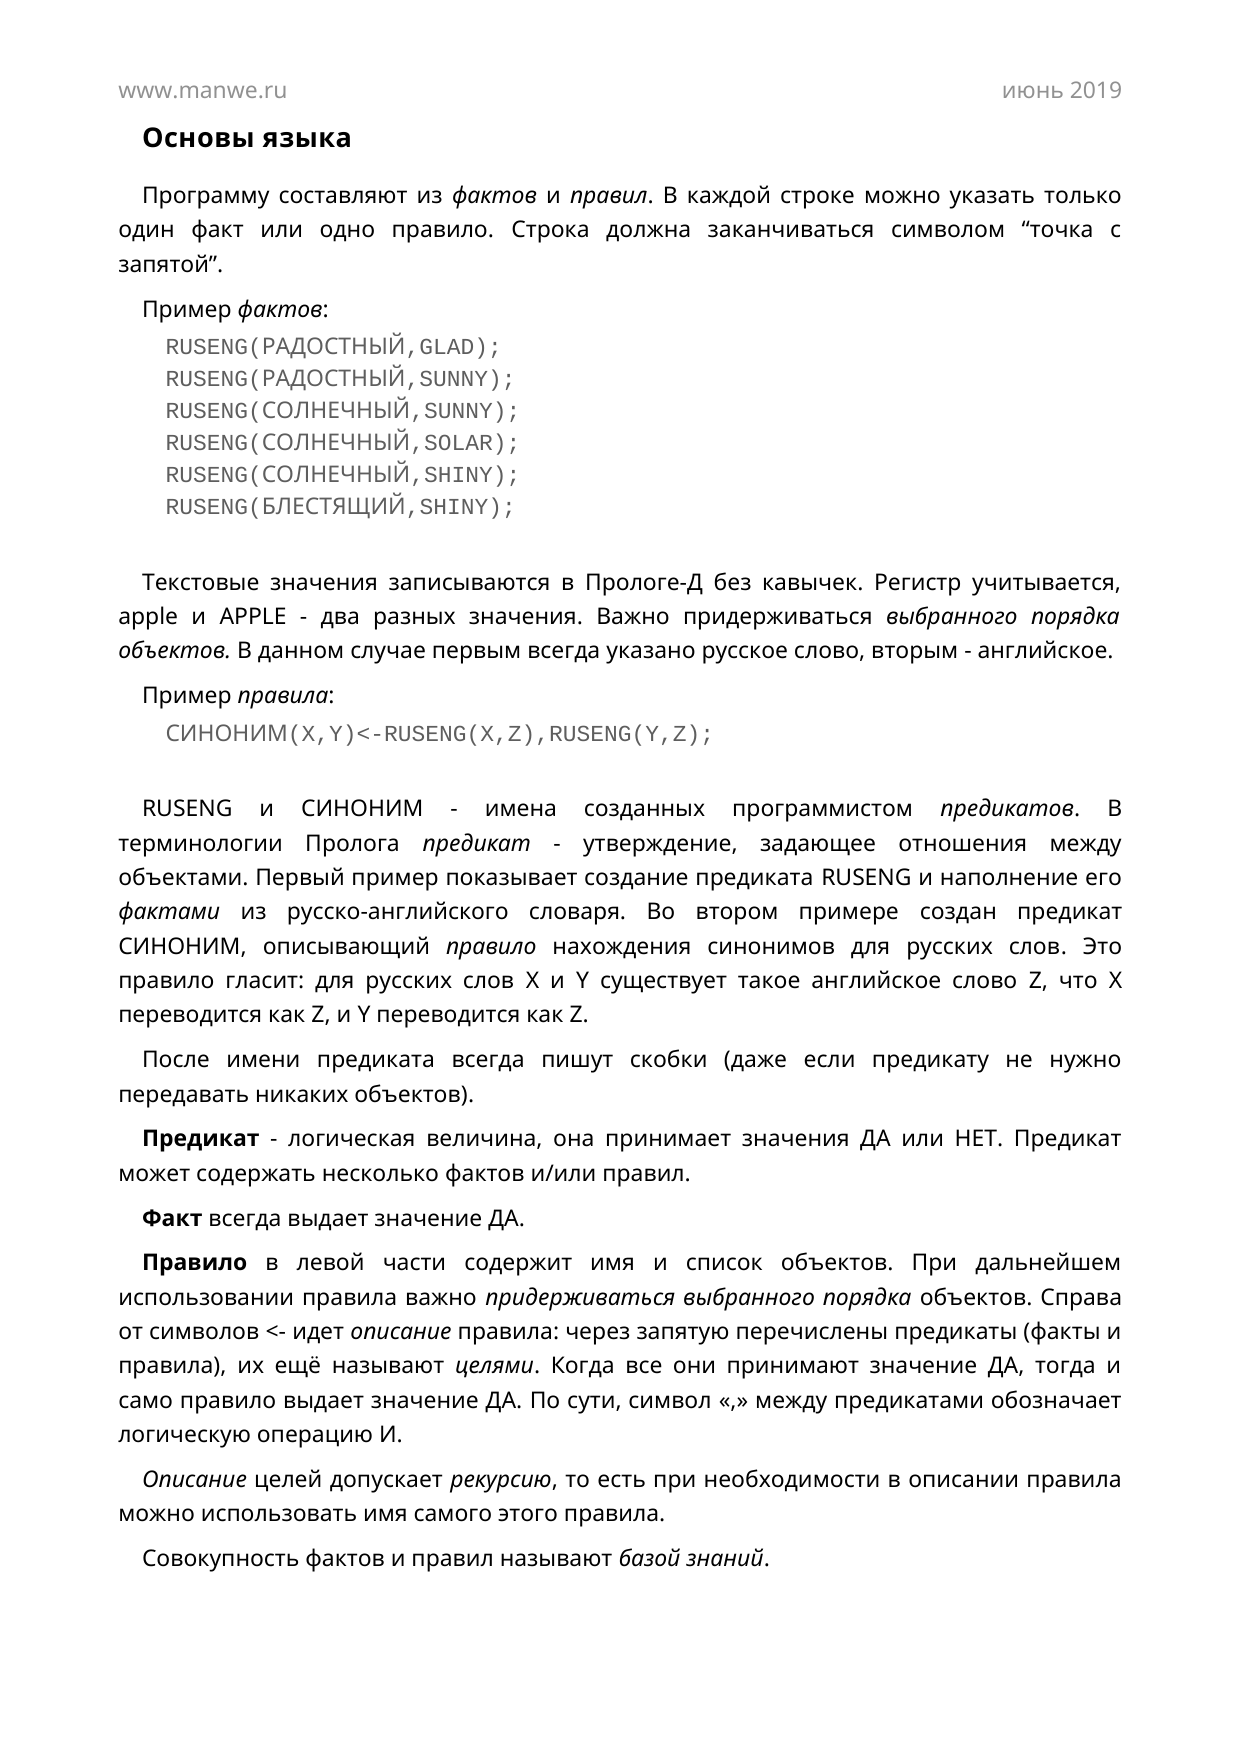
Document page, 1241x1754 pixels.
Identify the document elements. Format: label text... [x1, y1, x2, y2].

text СИНОНИМ(X,Y)<-RUSENG(X,Z),RUSENG(Y,Z); [527, 724, 639, 745]
text RUSENG(СОЛНЕЧНЫЙ,SHINY); [118, 465, 256, 487]
text RUSENG(СОЛНЕЧНЫЙ,SHINY); [498, 465, 1122, 487]
text Факт всегда выдает значение ДА. [118, 1202, 1122, 1233]
text RUSENG(БЛЕСТЯЩИЙ,SHINY); [118, 497, 256, 519]
text СИНОНИМ(X,Y)<-RUSENG(X,Z),RUSENG(Y,Z); [692, 724, 1122, 745]
text Текстовые значения записываются в Прологе-Д без кавычек. Регистр учитывается, apple и APPLE - два разных значения. Важно придерживаться выбранного порядка объектов. В данном случае первым всегда указано русское слово, вторым - английское. [118, 566, 1122, 666]
text RUSENG(СОЛНЕЧНЫЙ,SUNNY); [254, 401, 500, 423]
text Описание целей допускает рекурсию, то есть при необходимости в описании правила можно использовать имя самого этого правила. [118, 1463, 1122, 1529]
text Совокупность фактов и правил называют базой знаний. [118, 1542, 1122, 1573]
text RUSENG(СОЛНЕЧНЫЙ,SUNNY); [118, 401, 256, 423]
text RUSENG(СОЛНЕЧНЫЙ,SOLAR); [118, 433, 256, 455]
text После имени предиката всегда пишут скобки (даже если предикату не нужно передавать никаких объектов). [118, 1043, 1122, 1109]
text RUSENG(РАДОСТНЫЙ,SUNNY); [494, 369, 1122, 391]
text Программу составляют из фактов и правил. В каждой строке можно указать только один факт или одно правило. Строка должна заканчиваться символом “точка с запятой”. [118, 179, 1122, 279]
text RUSENG(РАДОСТНЫЙ,GLAD); [480, 337, 1122, 359]
text RUSENG(БЛЕСТЯЩИЙ,SHINY); [494, 497, 1122, 519]
text RUSENG(БЛЕСТЯЩИЙ,SHINY); [254, 497, 496, 519]
text СИНОНИМ(X,Y)<-RUSENG(X,Z),RUSENG(Y,Z); [118, 724, 295, 745]
text RUSENG(СОЛНЕЧНЫЙ,SUNNY); [498, 401, 1122, 423]
text RUSENG(РАДОСТНЫЙ,SUNNY); [118, 369, 256, 391]
text RUSENG(СОЛНЕЧНЫЙ,SOLAR); [254, 433, 500, 455]
text RUSENG(РАДОСТНЫЙ,GLAD); [118, 337, 256, 359]
text RUSENG(СОЛНЕЧНЫЙ,SHINY); [254, 465, 500, 487]
text Пример правила: [118, 679, 1122, 710]
text RUSENG(РАДОСТНЫЙ,GLAD); [254, 337, 482, 359]
text RUSENG(СОЛНЕЧНЫЙ,SOLAR); [498, 433, 1122, 455]
text Правило в левой части содержит имя и список объектов. При дальнейшем использовании правила важно придерживаться выбранного порядка объектов. Справа от символов <- идет описание правила: через запятую перечислены предикаты (факты и правила), их ещё называют целями. Когда все они принимают значение ДА, тогда и само правило выдает значение ДА. По сути, символ «,» между предикатами обозначает логическую операцию И. [118, 1246, 1122, 1449]
text Пример фактов: [118, 292, 1122, 324]
subtitle Основы языка [118, 118, 1122, 155]
text RUSENG и СИНОНИМ - имена созданных программистом предикатов. В терминологии Пролога предикат - утверждение, задающее отношения между объектами. Первый пример показывает создание предиката RUSENG и наполнение его фактами из русско-английского словаря. Во втором примере создан предикат СИНОНИМ, описывающий правило нахождения синонимов для русских слов. Это правило гласит: для русских слов X и Y существует такое английское слово Z, что X переводится как Z, и Y переводится как Z. [118, 792, 1122, 1030]
text Предикат - логическая величина, она принимает значения ДА или НЕТ. Предикат может содержать несколько фактов и/или правил. [118, 1122, 1122, 1188]
text RUSENG(РАДОСТНЫЙ,SUNNY); [254, 369, 496, 391]
text СИНОНИМ(X,Y)<-RUSENG(X,Z),RUSENG(Y,Z); [348, 724, 474, 745]
